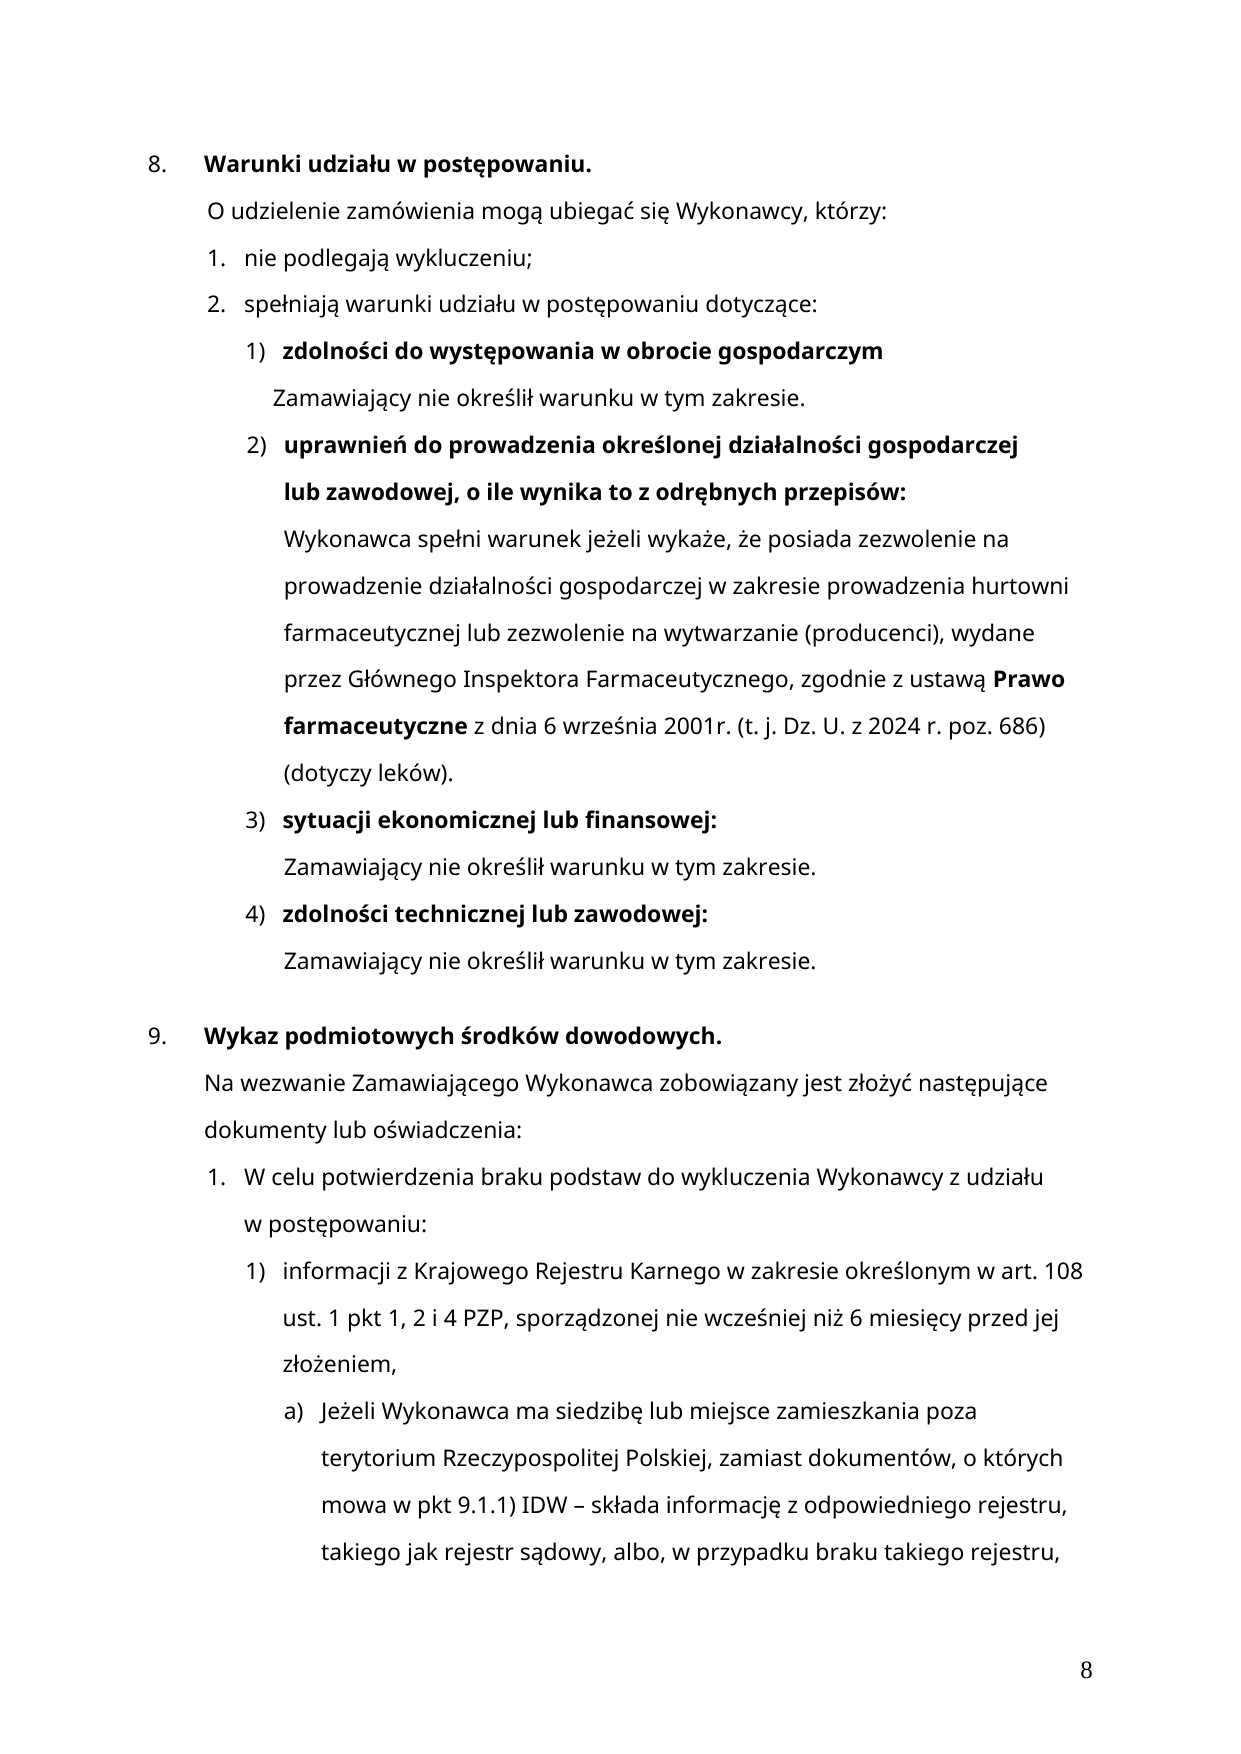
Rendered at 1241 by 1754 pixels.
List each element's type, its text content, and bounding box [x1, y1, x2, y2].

text Zamawiający nie określił warunku w tym zakresie. [148, 382, 1092, 413]
text Zamawiający nie określił warunku w tym zakresie. [283, 944, 1092, 976]
subtitle Wykaz podmiotowych środków dowodowych. [148, 1020, 1092, 1051]
list sytuacji ekonomicznej lub finansowej: [245, 804, 1092, 835]
text Zamawiający nie określił warunku w tym zakresie. [283, 851, 1092, 882]
text Wykonawca spełni warunek jeżeli wykaże, że posiada zezwolenie na prowadzenie działalności gospodarczej w zakresie prowadzenia hurtowni farmaceutycznej lub zezwolenie na wytwarzanie (producenci), wydane przez Głównego Inspektora Farmaceutycznego, zgodnie z ustawą Prawo farmaceutyczne z dnia 6 września 2001r. (t. j. Dz. U. z 2024 r. poz. 686) (dotyczy leków). [283, 523, 1092, 788]
list zdolności technicznej lub zawodowej: [245, 898, 1092, 929]
list spełniają warunki udziału w postępowaniu dotyczące: [207, 288, 1092, 319]
list nie podlegają wykluczeniu; [207, 241, 1092, 273]
text O udzielenie zamówienia mogą ubiegać się Wykonawcy, którzy: [207, 194, 1092, 226]
list informacji z Krajowego Rejestru Karnego w zakresie określonym w art. 108 ust. 1 pkt 1, 2 i 4 PZP, sporządzonej nie wcześniej niż 6 miesięcy przed jej złożeniem, [245, 1254, 1092, 1379]
subtitle Warunki udziału w postępowaniu. [148, 148, 1092, 179]
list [283, 1395, 1092, 1567]
list W celu potwierdzenia braku podstaw do wykluczenia Wykonawcy z udziału w postępowaniu: [207, 1161, 1092, 1239]
list uprawnień do prowadzenia określonej działalności gospodarczej lub zawodowej, o ile wynika to z odrębnych przepisów: [246, 429, 1092, 507]
text Na wezwanie Zamawiającego Wykonawca zobowiązany jest złożyć następujące dokumenty lub oświadczenia: [204, 1067, 1092, 1145]
list zdolności do występowania w obrocie gospodarczym [245, 335, 1092, 366]
